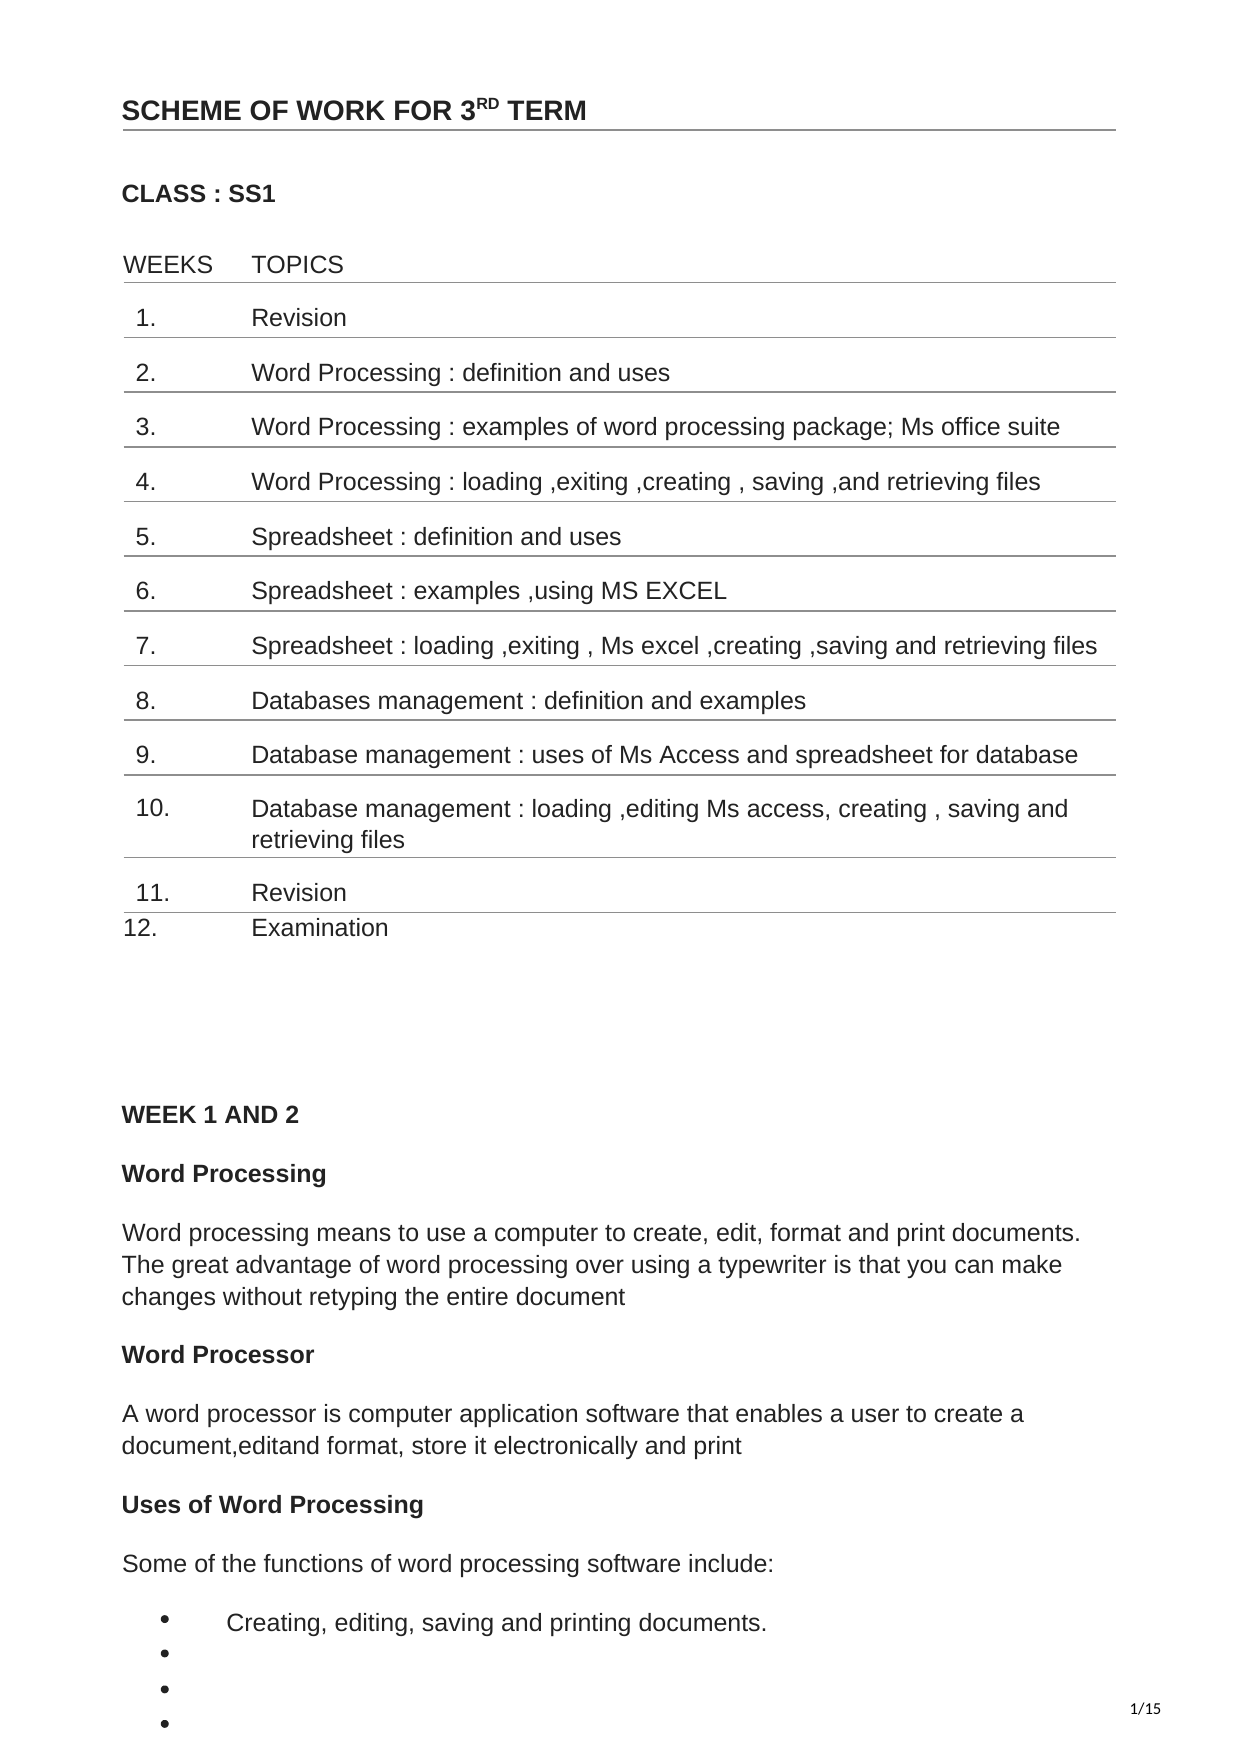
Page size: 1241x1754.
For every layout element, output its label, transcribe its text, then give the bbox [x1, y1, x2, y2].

text Word processing means to use a computer to create, edit, format and print documents. The great advantage of word processing over using a typewriter is that you can make changes without retyping the entire document [121, 1218, 1111, 1310]
text Creating, editing, saving and printing documents. [161, 1608, 1111, 1637]
text WEEKS TOPICS [123, 250, 1117, 279]
table_cell Word Processing : loading ,exiting ,creating , saving ,and retrieving files [251, 448, 1116, 501]
subtitle Word Processor [121, 1341, 1117, 1369]
table_cell 8. [124, 666, 251, 719]
table_cell Spreadsheet : loading ,exiting , Ms excel ,creating ,saving and retrieving files [251, 612, 1116, 665]
table_cell Word Processing : definition and uses [251, 338, 1116, 391]
table_cell Database management : uses of Ms Access and spreadsheet for database [251, 721, 1116, 774]
table_cell Revision [251, 858, 1116, 912]
subtitle Word Processing [121, 1159, 1117, 1188]
subtitle Uses of Word Processing [121, 1490, 1117, 1519]
subtitle SCHEME OF WORK FOR 3RD TERM [121, 94, 1117, 127]
text 12. Examination [123, 913, 1117, 942]
table_cell Spreadsheet : examples ,using MS EXCEL [251, 557, 1116, 610]
table_cell 3. [124, 393, 251, 446]
table_cell Spreadsheet : definition and uses [251, 502, 1116, 555]
text WEEK 1 AND 2 [121, 1101, 1117, 1129]
subtitle CLASS : SS1 [121, 179, 1117, 208]
table_cell 4. [124, 448, 251, 501]
table_cell 10. [124, 776, 251, 857]
text A word processor is computer application software that enables a user to create a document,editand format, store it electronically and print [121, 1399, 1111, 1460]
table_header Revision [251, 283, 1116, 337]
table_cell 11. [124, 858, 251, 912]
table_cell 2. [124, 338, 251, 391]
table_cell 7. [124, 612, 251, 665]
table_header 1. [124, 283, 251, 337]
table_cell 9. [124, 721, 251, 774]
table_cell 5. [124, 502, 251, 555]
table_cell 6. [124, 557, 251, 610]
table_cell Database management : loading ,editing Ms access, creating , saving and retrieving files [251, 776, 1116, 857]
text Some of the functions of word processing software include: [121, 1549, 1111, 1578]
table_cell Word Processing : examples of word processing package; Ms office suite [251, 393, 1116, 446]
table_cell Databases management : definition and examples [251, 666, 1116, 719]
